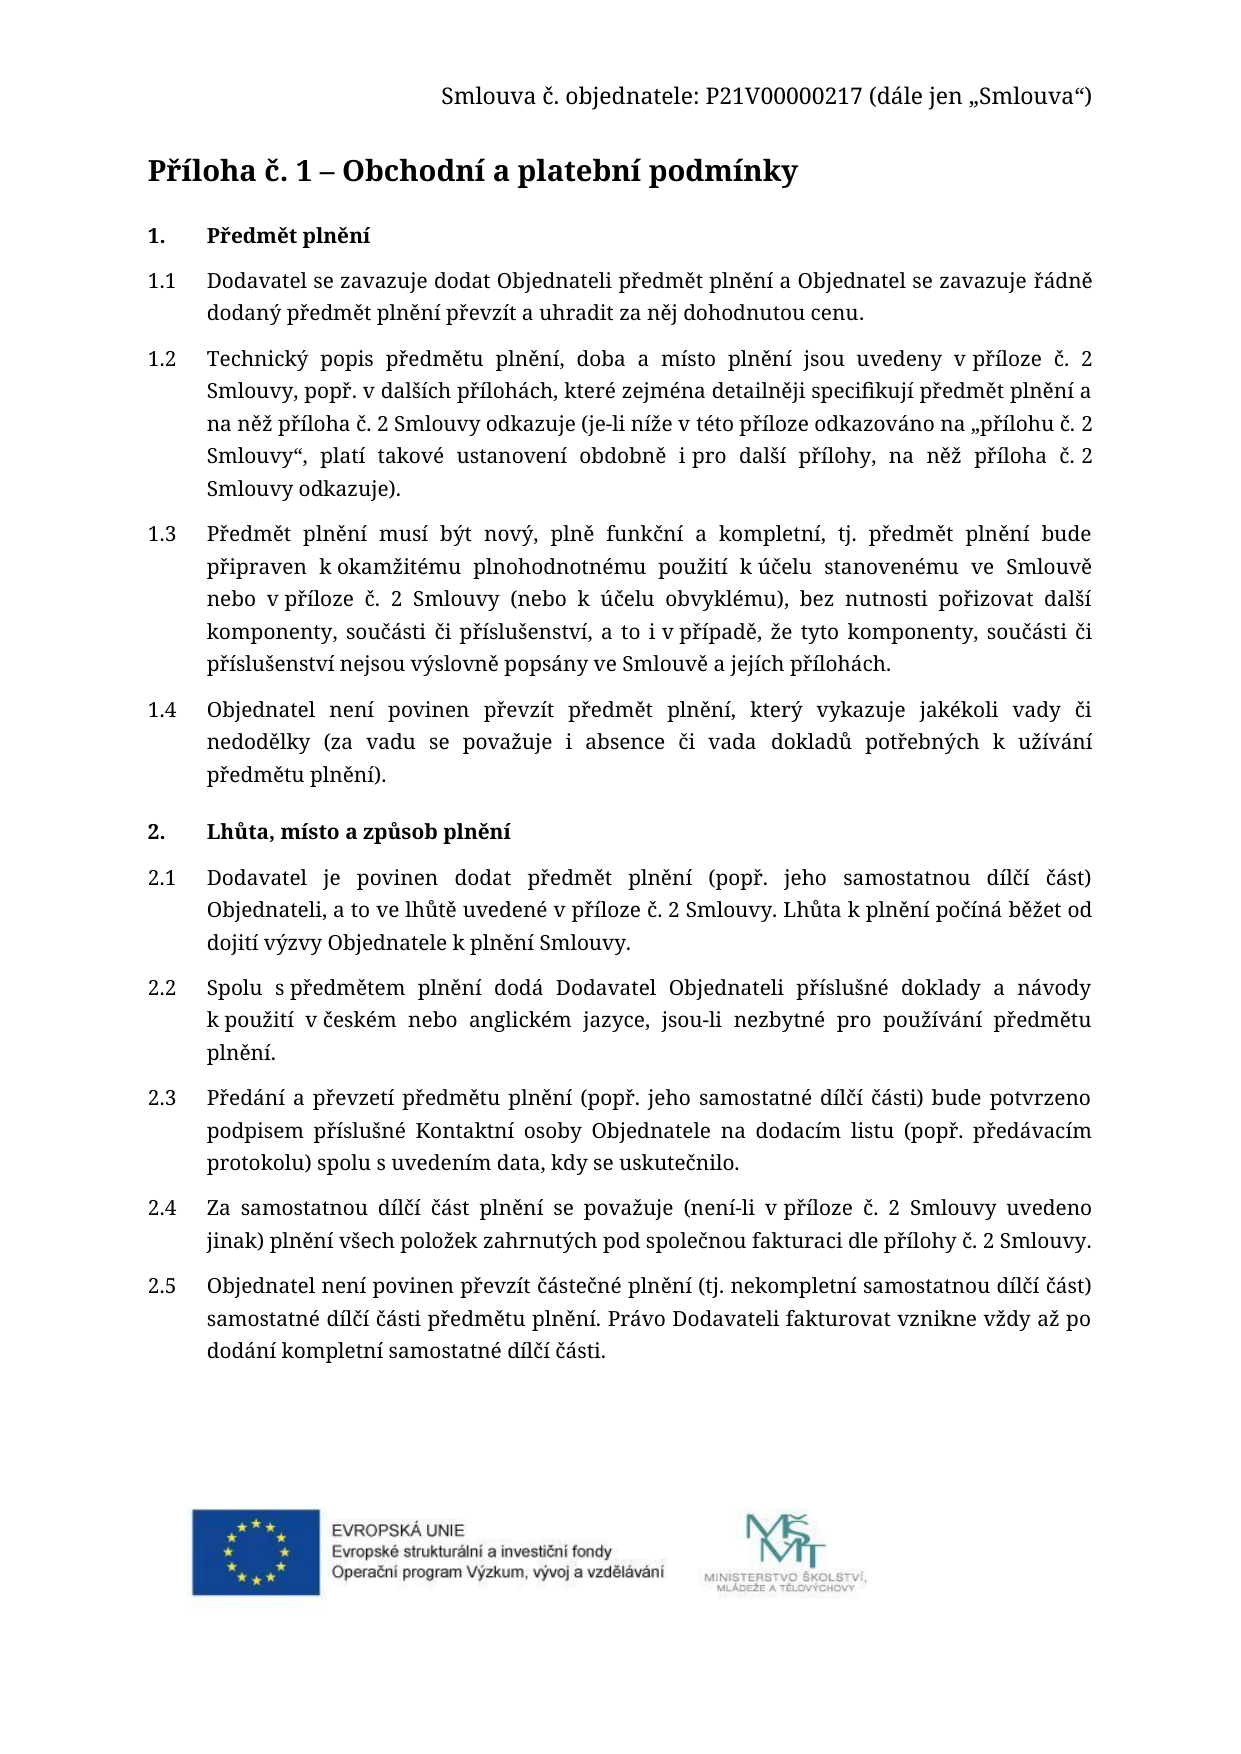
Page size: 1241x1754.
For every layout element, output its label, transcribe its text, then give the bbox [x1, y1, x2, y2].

list Technický popis předmětu plnění, doba a místo plnění jsou uvedeny v příloze č. 2 Smlouvy, popř. v dalších přílohách, které zejména detailněji specifikují předmět plnění a na něž příloha č. 2 Smlouvy odkazuje (je-li níže v této příloze odkazováno na „přílohu č. 2 Smlouvy“, platí takové ustanovení obdobně i pro další přílohy, na něž příloha č. 2 Smlouvy odkazuje). [148, 344, 1093, 502]
list Dodavatel se zavazuje dodat Objednateli předmět plnění a Objednatel se zavazuje řádně dodaný předmět plnění převzít a uhradit za něj dohodnutou cenu. [148, 266, 1093, 327]
list Objednatel není povinen převzít předmět plnění, který vykazuje jakékoli vady či nedodělky (za vadu se považuje i absence či vada dokladů potřebných k užívání předmětu plnění). [148, 695, 1093, 788]
list Spolu s předmětem plnění dodá Dodavatel Objednateli příslušné doklady a návody k použití v českém nebo anglickém jazyce, jsou-li nezbytné pro používání předmětu plnění. [148, 973, 1093, 1067]
list Předání a převzetí předmětu plnění (popř. jeho samostatné dílčí části) bude potvrzeno podpisem příslušné Kontaktní osoby Objednatele na dodacím listu (popř. předávacím protokolu) spolu s uvedením data, kdy se uskutečnilo. [148, 1083, 1093, 1177]
list Dodavatel je povinen dodat předmět plnění (popř. jeho samostatnou dílčí část) Objednateli, a to ve lhůtě uvedené v příloze č. 2 Smlouvy. Lhůta k plnění počíná běžet od dojití výzvy Objednatele k plnění Smlouvy. [148, 863, 1093, 956]
list Objednatel není povinen převzít částečné plnění (tj. nekompletní samostatnou dílčí část) samostatné dílčí části předmětu plnění. Právo Dodavateli fakturovat vznikne vždy až po dodání kompletní samostatné dílčí části. [148, 1271, 1093, 1365]
list Předmět plnění musí být nový, plně funkční a kompletní, tj. předmět plnění bude připraven k okamžitému plnohodnotnému použití k účelu stanovenému ve Smlouvě nebo v příloze č. 2 Smlouvy (nebo k účelu obvyklému), bez nutnosti pořizovat další komponenty, součásti či příslušenství, a to i v případě, že tyto komponenty, součásti či příslušenství nejsou výslovně popsány ve Smlouvě a jejích přílohách. [148, 519, 1093, 678]
picture [147, 1468, 904, 1638]
text Příloha č. 1 – Obchodní a platební podmínky [148, 150, 1093, 190]
list Za samostatnou dílčí část plnění se považuje (není-li v příloze č. 2 Smlouvy uvedeno jinak) plnění všech položek zahrnutých pod společnou fakturaci dle přílohy č. 2 Smlouvy. [148, 1193, 1093, 1254]
list Lhůta, místo a způsob plnění [148, 817, 1093, 846]
list Předmět plnění [148, 221, 1093, 249]
